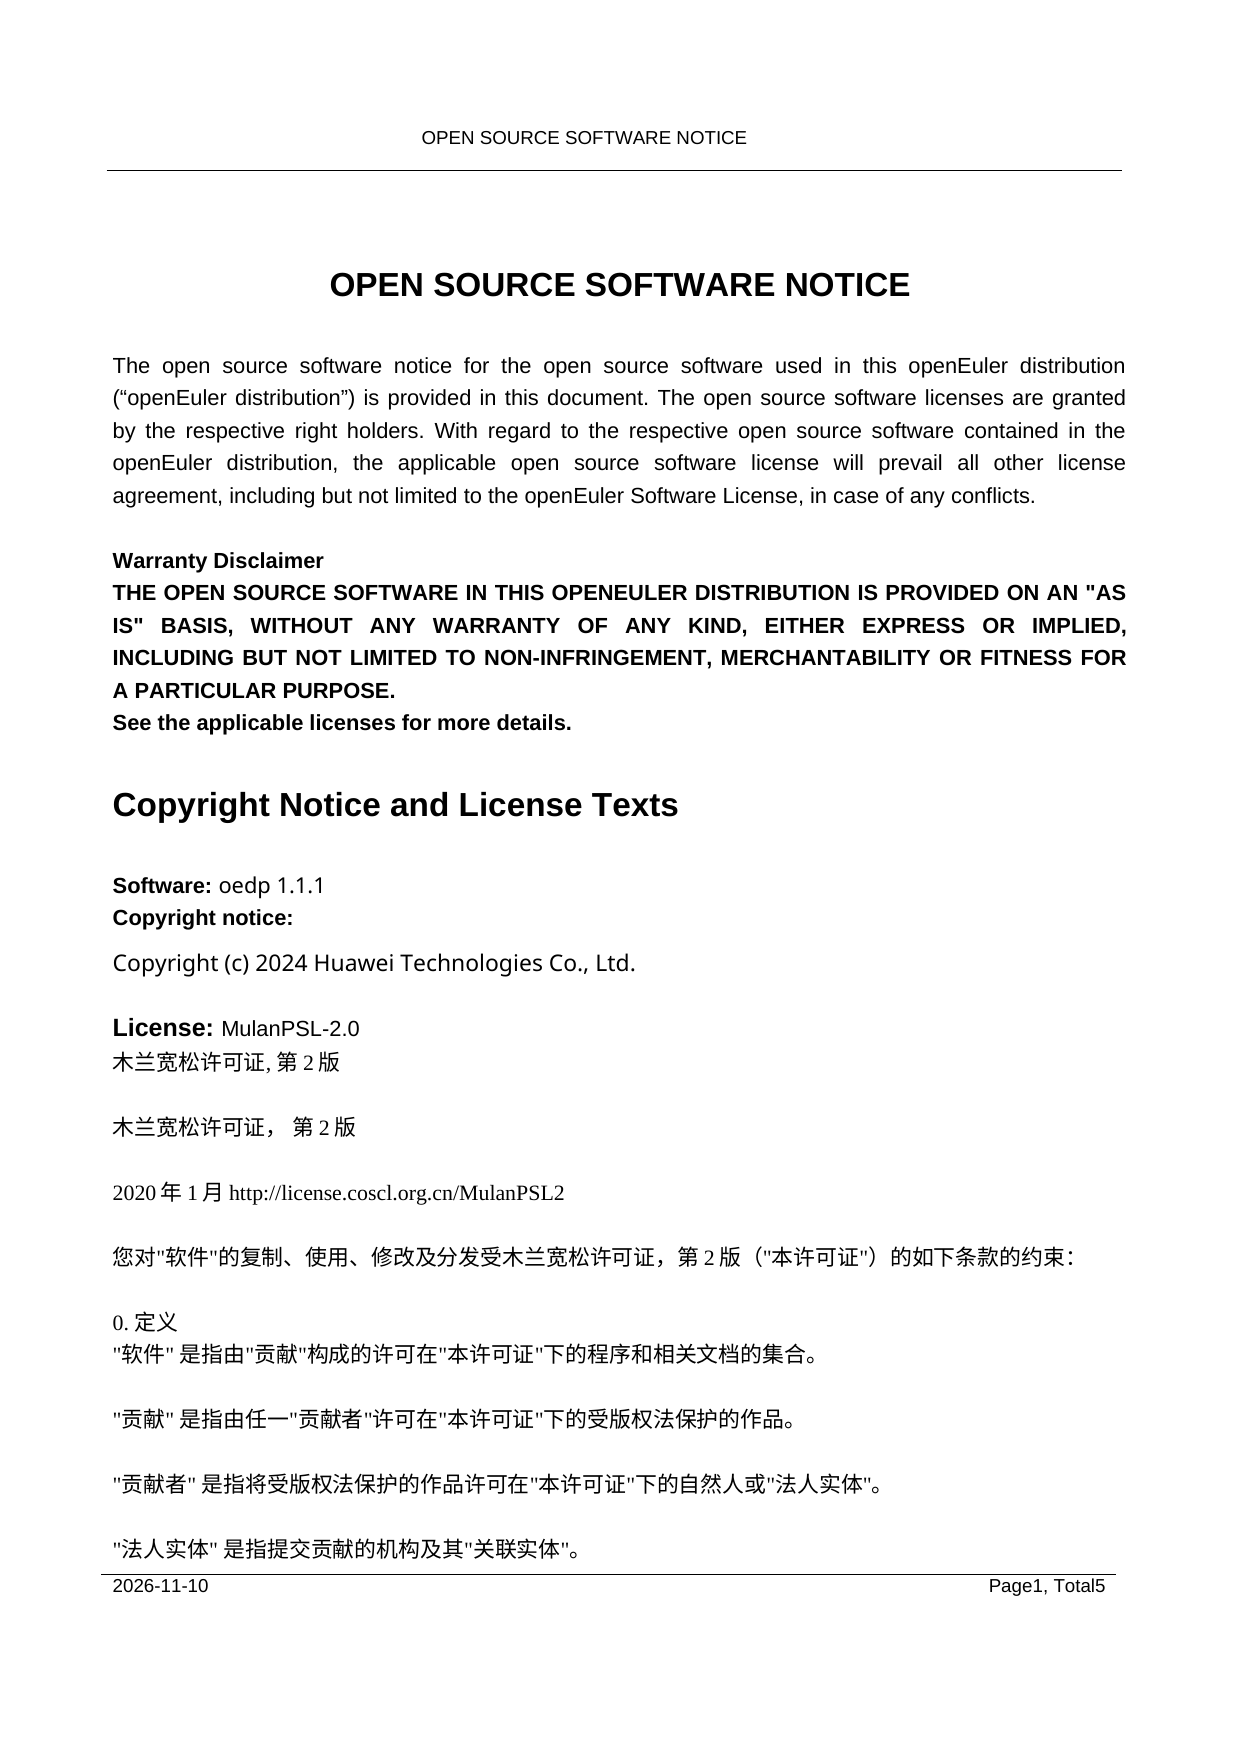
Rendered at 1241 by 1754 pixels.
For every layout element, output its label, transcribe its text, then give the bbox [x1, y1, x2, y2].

text "法人实体" 是指提交贡献的机构及其"关联实体"。 [112, 1532, 1128, 1564]
text 0. 定义 [112, 1304, 1128, 1337]
text 您对"软件"的复制、使用、修改及分发受木兰宽松许可证，第2版（"本许可证"）的如下条款的约束： [112, 1239, 1128, 1272]
text "贡献者" 是指将受版权法保护的作品许可在"本许可证"下的自然人或"法人实体"。 [112, 1467, 1128, 1499]
text Warranty Disclaimer [112, 544, 1128, 576]
text License: MulanPSL-2.0 [112, 1012, 1128, 1044]
text 木兰宽松许可证, 第2版 [112, 1044, 1128, 1077]
text Copyright notice: [112, 901, 1128, 934]
text "贡献" 是指由任一"贡献者"许可在"本许可证"下的受版权法保护的作品。 [112, 1402, 1128, 1434]
text Copyright (c) 2024 Huawei Technologies Co., Ltd. [112, 947, 1128, 1012]
text The open source software notice for the open source software used in this openEuler distribution (“openEuler distribution”) is provided in this document. The open source software licenses are granted by the respective right holders. With regard to the respective open source software contained in the openEuler distribution, the applicable open source software license will prevail all other license agreement, including but not limited to the openEuler Software License, in case of any conflicts. [112, 349, 1128, 511]
text THE OPEN SOURCE SOFTWARE IN THIS OPENEULER DISTRIBUTION IS PROVIDED ON AN "AS IS" BASIS, WITHOUT ANY WARRANTY OF ANY KIND, EITHER EXPRESS OR IMPLIED, INCLUDING BUT NOT LIMITED TO NON-INFRINGEMENT, MERCHANTABILITY OR FITNESS FOR A PARTICULAR PURPOSE. See the applicable licenses for more details. [112, 576, 1128, 739]
text OPEN SOURCE SOFTWARE NOTICE [112, 251, 1128, 316]
text 2020年1月 http://license.coscl.org.cn/MulanPSL2 [112, 1174, 1128, 1207]
text "软件" 是指由"贡献"构成的许可在"本许可证"下的程序和相关文档的集合。 [112, 1337, 1128, 1369]
text Copyright Notice and License Texts [112, 771, 1128, 836]
text 木兰宽松许可证， 第2版 [112, 1109, 1128, 1142]
title Software: oedp 1.1.1 [112, 869, 1128, 901]
